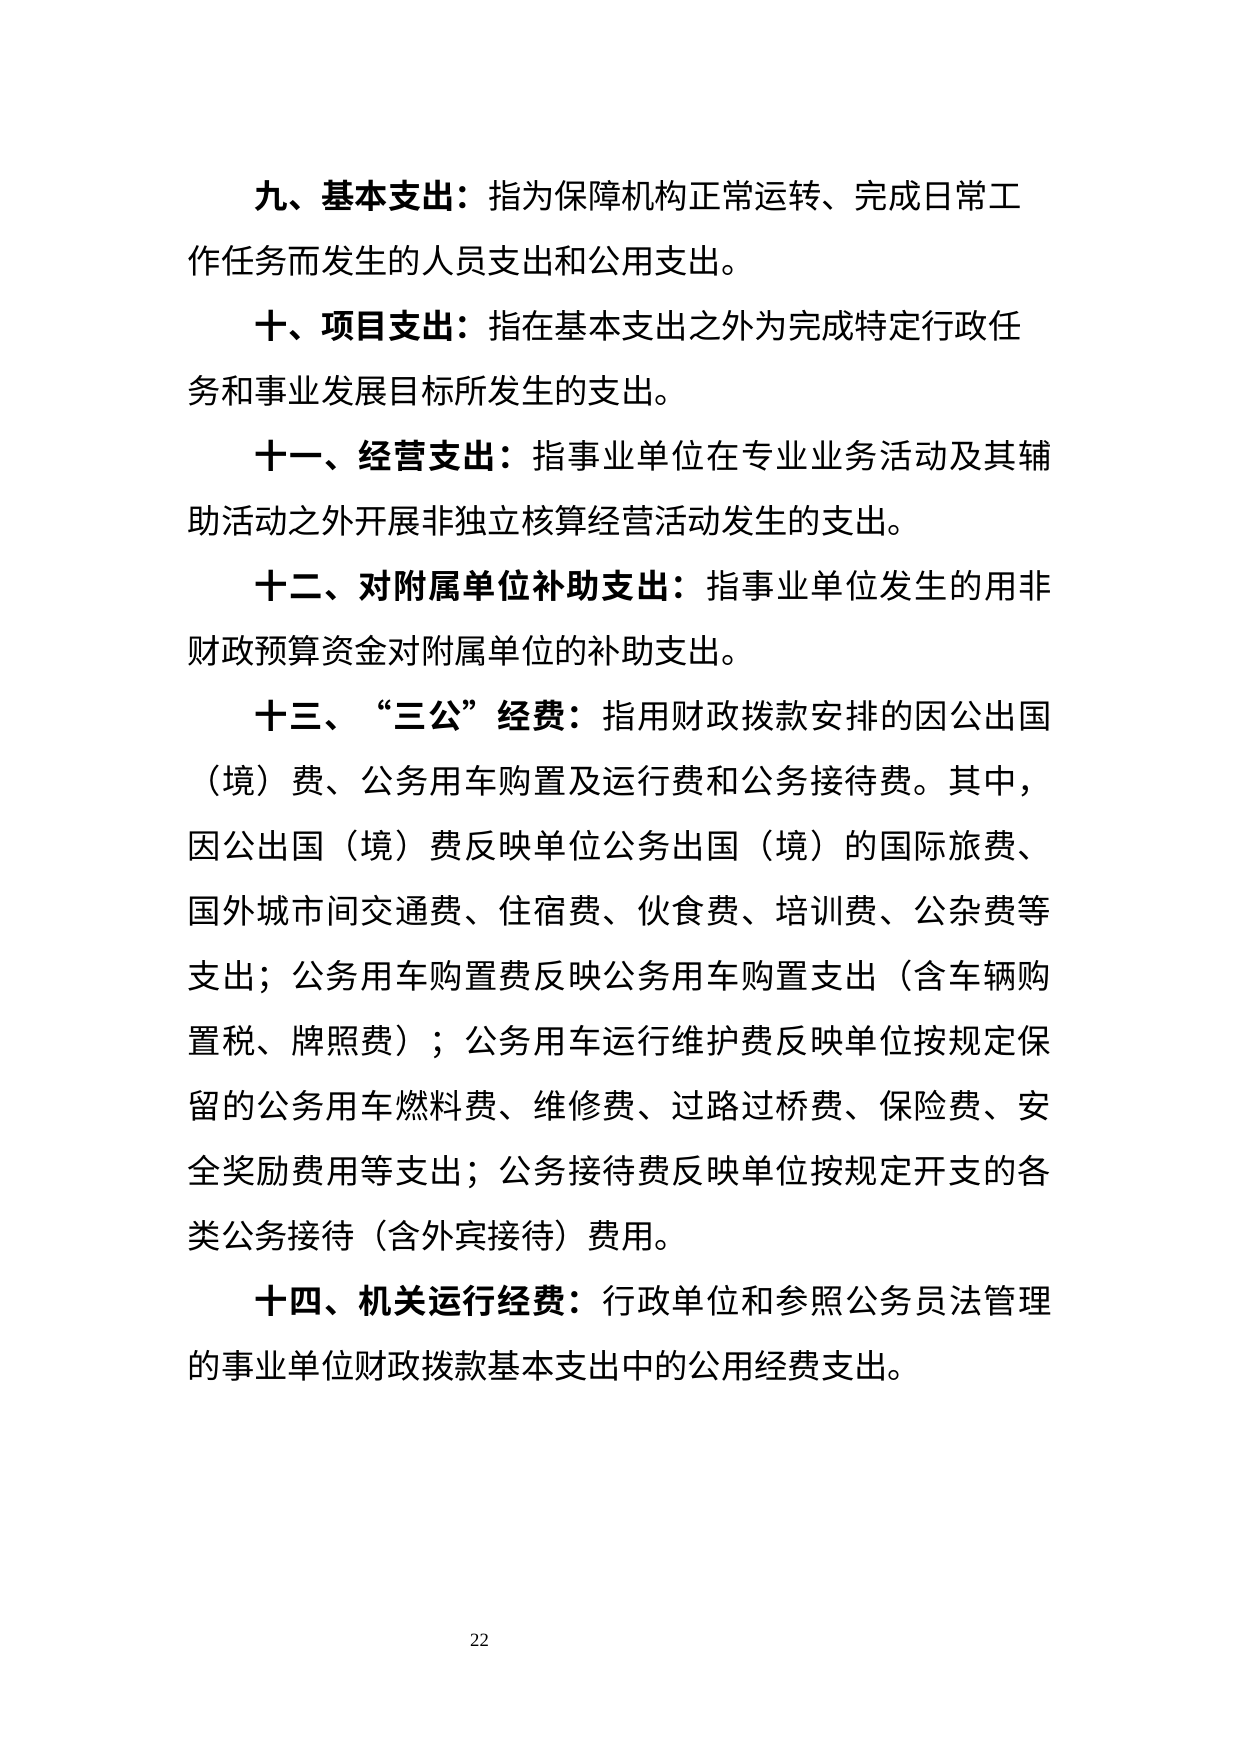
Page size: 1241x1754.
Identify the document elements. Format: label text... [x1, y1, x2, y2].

text 十四、机关运行经费：行政单位和参照公务员法管理的事业单位财政拨款基本支出中的公用经费支出。 [187, 1267, 1053, 1397]
text 十、项目支出：指在基本支出之外为完成特定行政任务和事业发展目标所发生的支出。 [187, 292, 1053, 422]
text 十一、经营支出：指事业单位在专业业务活动及其辅助活动之外开展非独立核算经营活动发生的支出。 [187, 422, 1053, 552]
text 十二、对附属单位补助支出：指事业单位发生的用非财政预算资金对附属单位的补助支出。 [187, 552, 1053, 682]
text 十三、“三公”经费：指用财政拨款安排的因公出国（境）费、公务用车购置及运行费和公务接待费。其中，因公出国（境）费反映单位公务出国（境）的国际旅费、国外城市间交通费、住宿费、伙食费、培训费、公杂费等支出；公务用车购置费反映公务用车购置支出（含车辆购置税、牌照费）；公务用车运行维护费反映单位按规定保留的公务用车燃料费、维修费、过路过桥费、保险费、安全奖励费用等支出；公务接待费反映单位按规定开支的各类公务接待（含外宾接待）费用。 [187, 682, 1053, 1267]
text 九、基本支出：指为保障机构正常运转、完成日常工作任务而发生的人员支出和公用支出。 [187, 162, 1053, 292]
